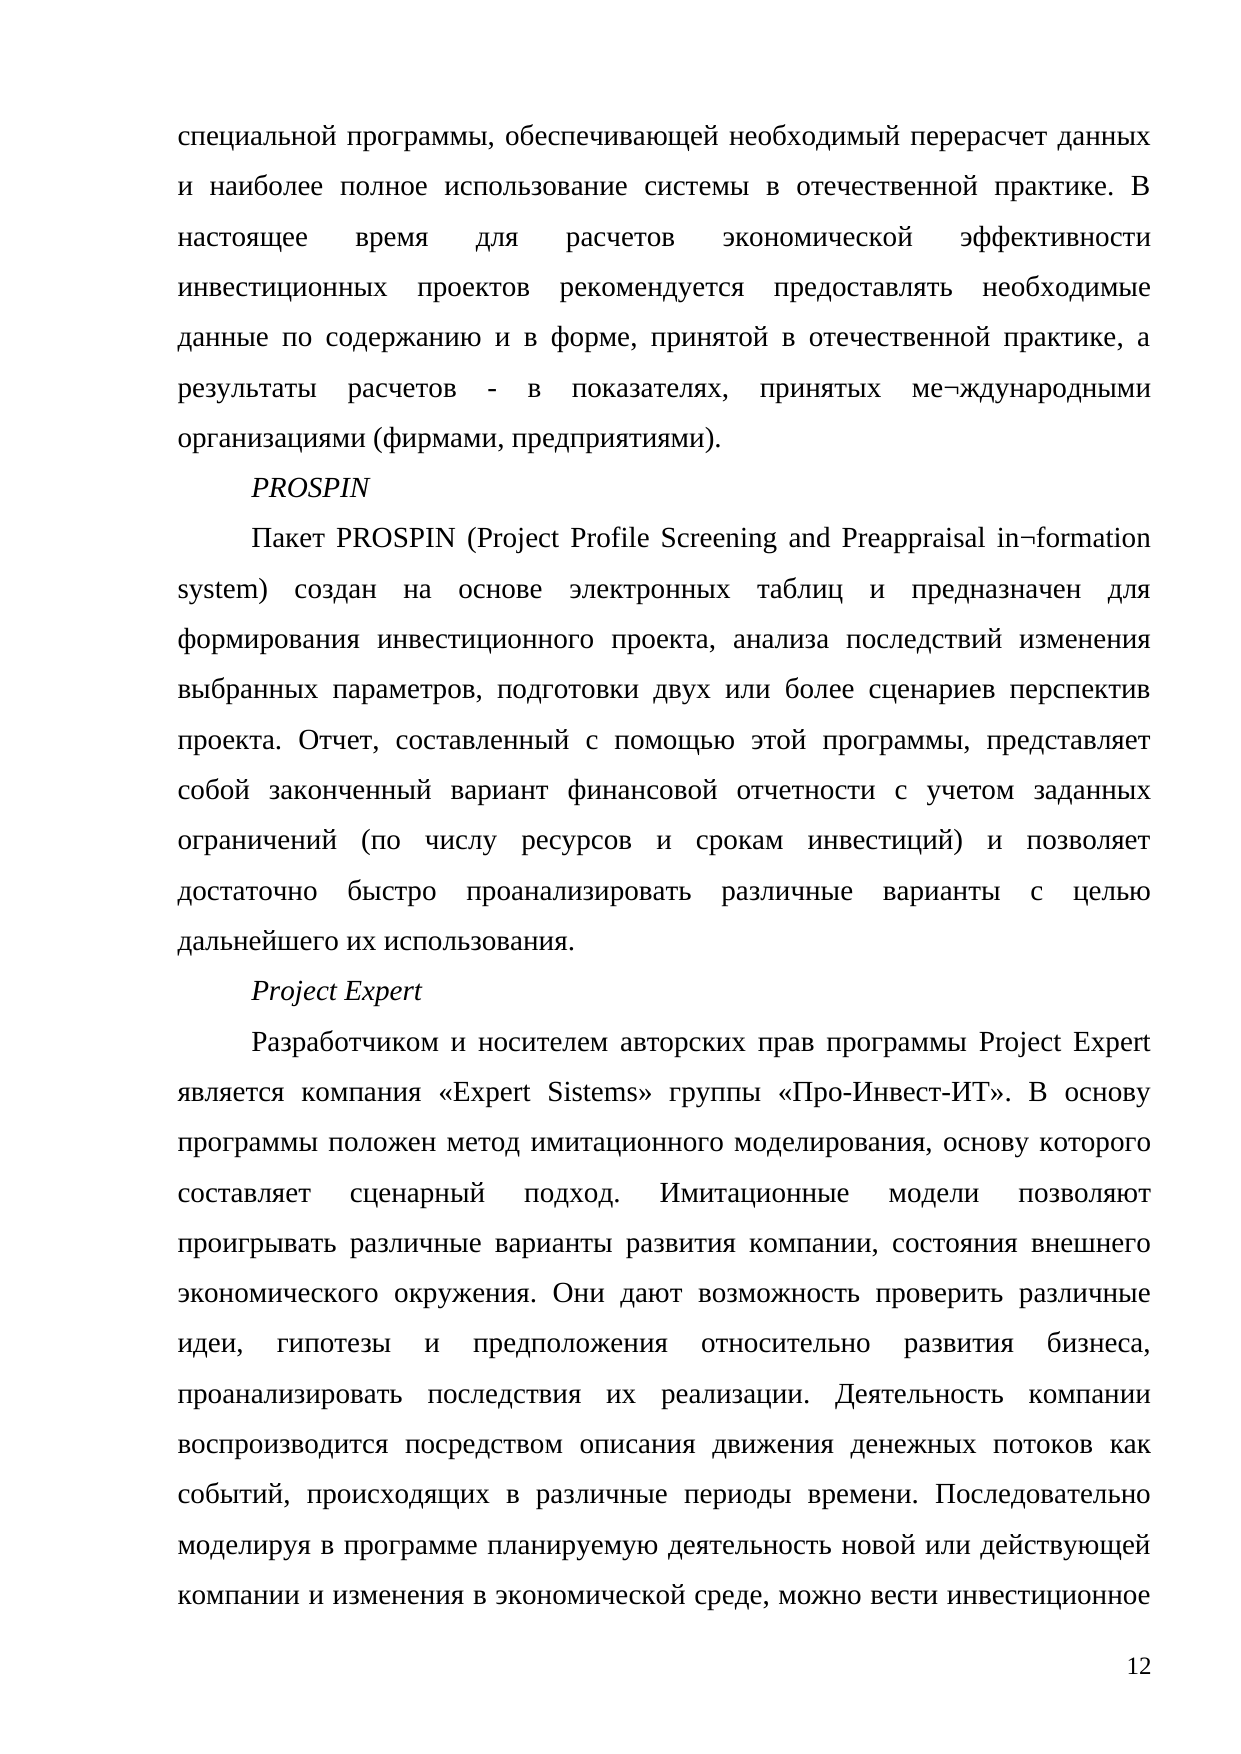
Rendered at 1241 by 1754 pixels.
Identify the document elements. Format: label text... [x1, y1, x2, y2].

text Project Expert [177, 973, 1152, 1007]
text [177, 118, 1152, 453]
text Пакет PROSPIN (Project Profile Screening and Preappraisal in¬formation system) создан на основе электронных таблиц и предназначен для формирования инвестиционного проекта, анализа последствий изменения выбранных параметров, подготовки двух или более сценариев перспектив проекта. Отчет, составленный с помощью этой программы, представляет собой законченный вариант финансовой отчетности с учетом заданных ограничений (по числу ресурсов и срокам инвестиций) и позволяет достаточно быстро проанализировать различные варианты с целью дальнейшего их использования. [177, 521, 1152, 957]
text PROSPIN [177, 470, 1152, 504]
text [177, 1024, 1152, 1611]
